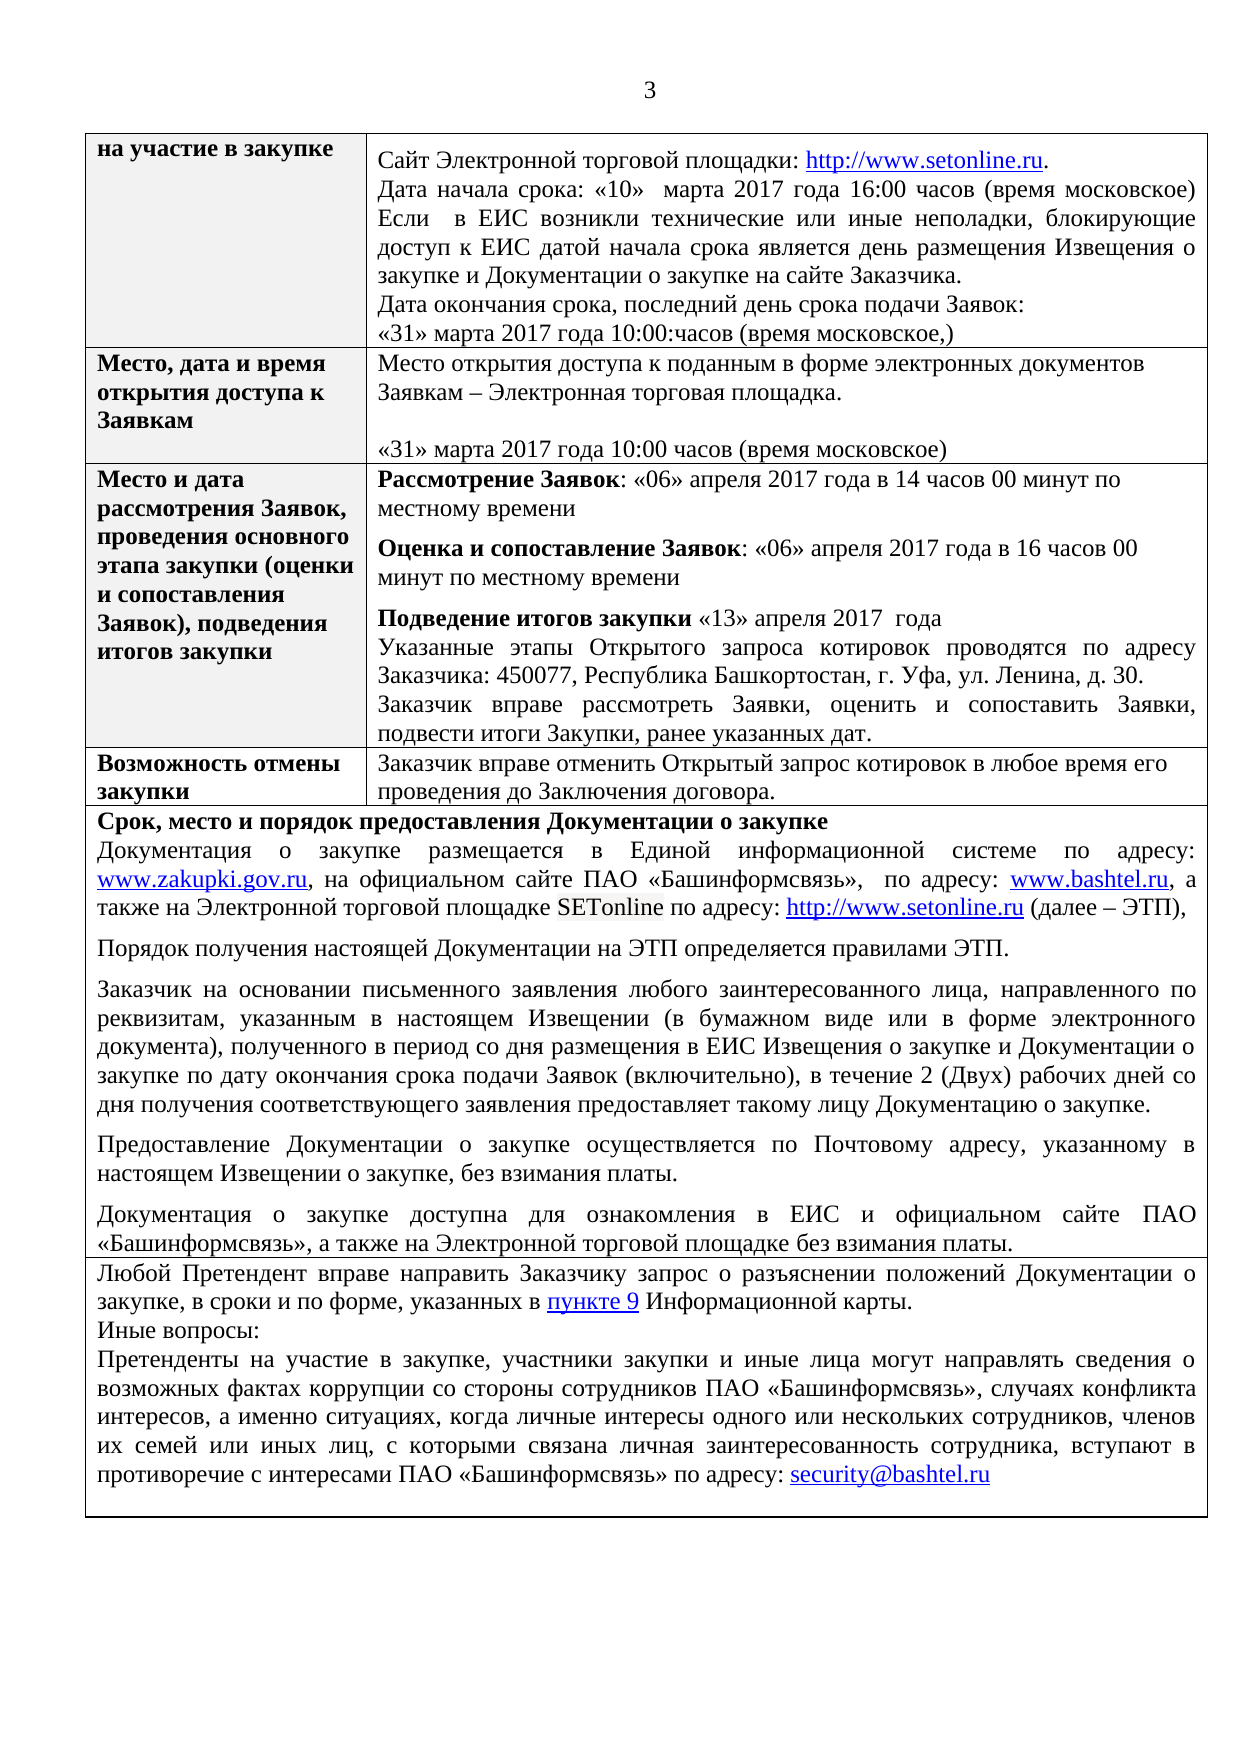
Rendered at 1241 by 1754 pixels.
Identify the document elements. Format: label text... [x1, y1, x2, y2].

table_cell Место открытия доступа к поданным в форме электронных документов Заявкам – Электронная торговая площадка. «31» марта 2017 года 10:00 часов (время московское) [367, 348, 1207, 463]
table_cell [86, 134, 366, 347]
table_cell Любой Претендент вправе направить Заказчику запрос о разъяснении положений Документации о закупке, в сроки и по форме, указанных в пункте 9 Информационной карты. Иные вопросы: Претенденты на участие в закупке, участники закупки и иные лица могут направлять сведения о возможных фактах коррупции со стороны сотрудников ПАО «Башинформсвязь», случаях конфликта интересов, а именно ситуациях, когда личные интересы одного или нескольких сотрудников, членов их семей или иных лиц, с которыми связана личная заинтересованность сотрудника, вступают в противоречие с интересами ПАО «Башинформсвязь» по адресу: security@bashtel.ru [86, 1258, 1207, 1516]
table_cell Место и дата рассмотрения Заявок, проведения основного этапа закупки (оценки и сопоставления Заявок), подведения итогов закупки [86, 464, 366, 747]
table_cell Место, дата и время открытия доступа к Заявкам [86, 348, 366, 463]
table_cell Возможность отмены закупки [86, 748, 366, 805]
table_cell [367, 134, 1207, 347]
table_cell Заказчик вправе отменить Открытый запрос котировок в любое время его проведения до Заключения договора. [367, 748, 1207, 805]
table_cell Срок, место и порядок предоставления Документации о закупке Документация о закупке размещается в Единой информационной системе по адресу: www.zakupki.gov.ru, на официальном сайте ПАО «Башинформсвязь», по адресу: www.bashtel.ru, а также на Электронной торговой площадке SETonline по адресу: http://www.setonline.ru (далее – ЭТП), Порядок получения настоящей Документации на ЭТП определяется правилами ЭТП. Заказчик на основании письменного заявления любого заинтересованного лица, направленного по реквизитам, указанным в настоящем Извещении (в бумажном виде или в форме электронного документа), полученного в период со дня размещения в ЕИС Извещения о закупке и Документации о закупке по дату окончания срока подачи Заявок (включительно), в течение 2 (Двух) рабочих дней со дня получения соответствующего заявления предоставляет такому лицу Документацию о закупке. Предоставление Документации о закупке осуществляется по Почтовому адресу, указанному в настоящем Извещении о закупке, без взимания платы. Документация о закупке доступна для ознакомления в ЕИС и официальном сайте ПАО «Башинформсвязь», а также на Электронной торговой площадке без взимания платы. [86, 806, 1207, 1257]
table_cell Рассмотрение Заявок: «06» апреля 2017 года в 14 часов 00 минут по местному времени Оценка и сопоставление Заявок: «06» апреля 2017 года в 16 часов 00 минут по местному времени Подведение итогов закупки «13» апреля 2017 года Указанные этапы Открытого запроса котировок проводятся по адресу Заказчика: 450077, Республика Башкортостан, г. Уфа, ул. Ленина, д. 30. Заказчик вправе рассмотреть Заявки, оценить и сопоставить Заявки, подвести итоги Закупки, ранее указанных дат. [367, 464, 1207, 747]
